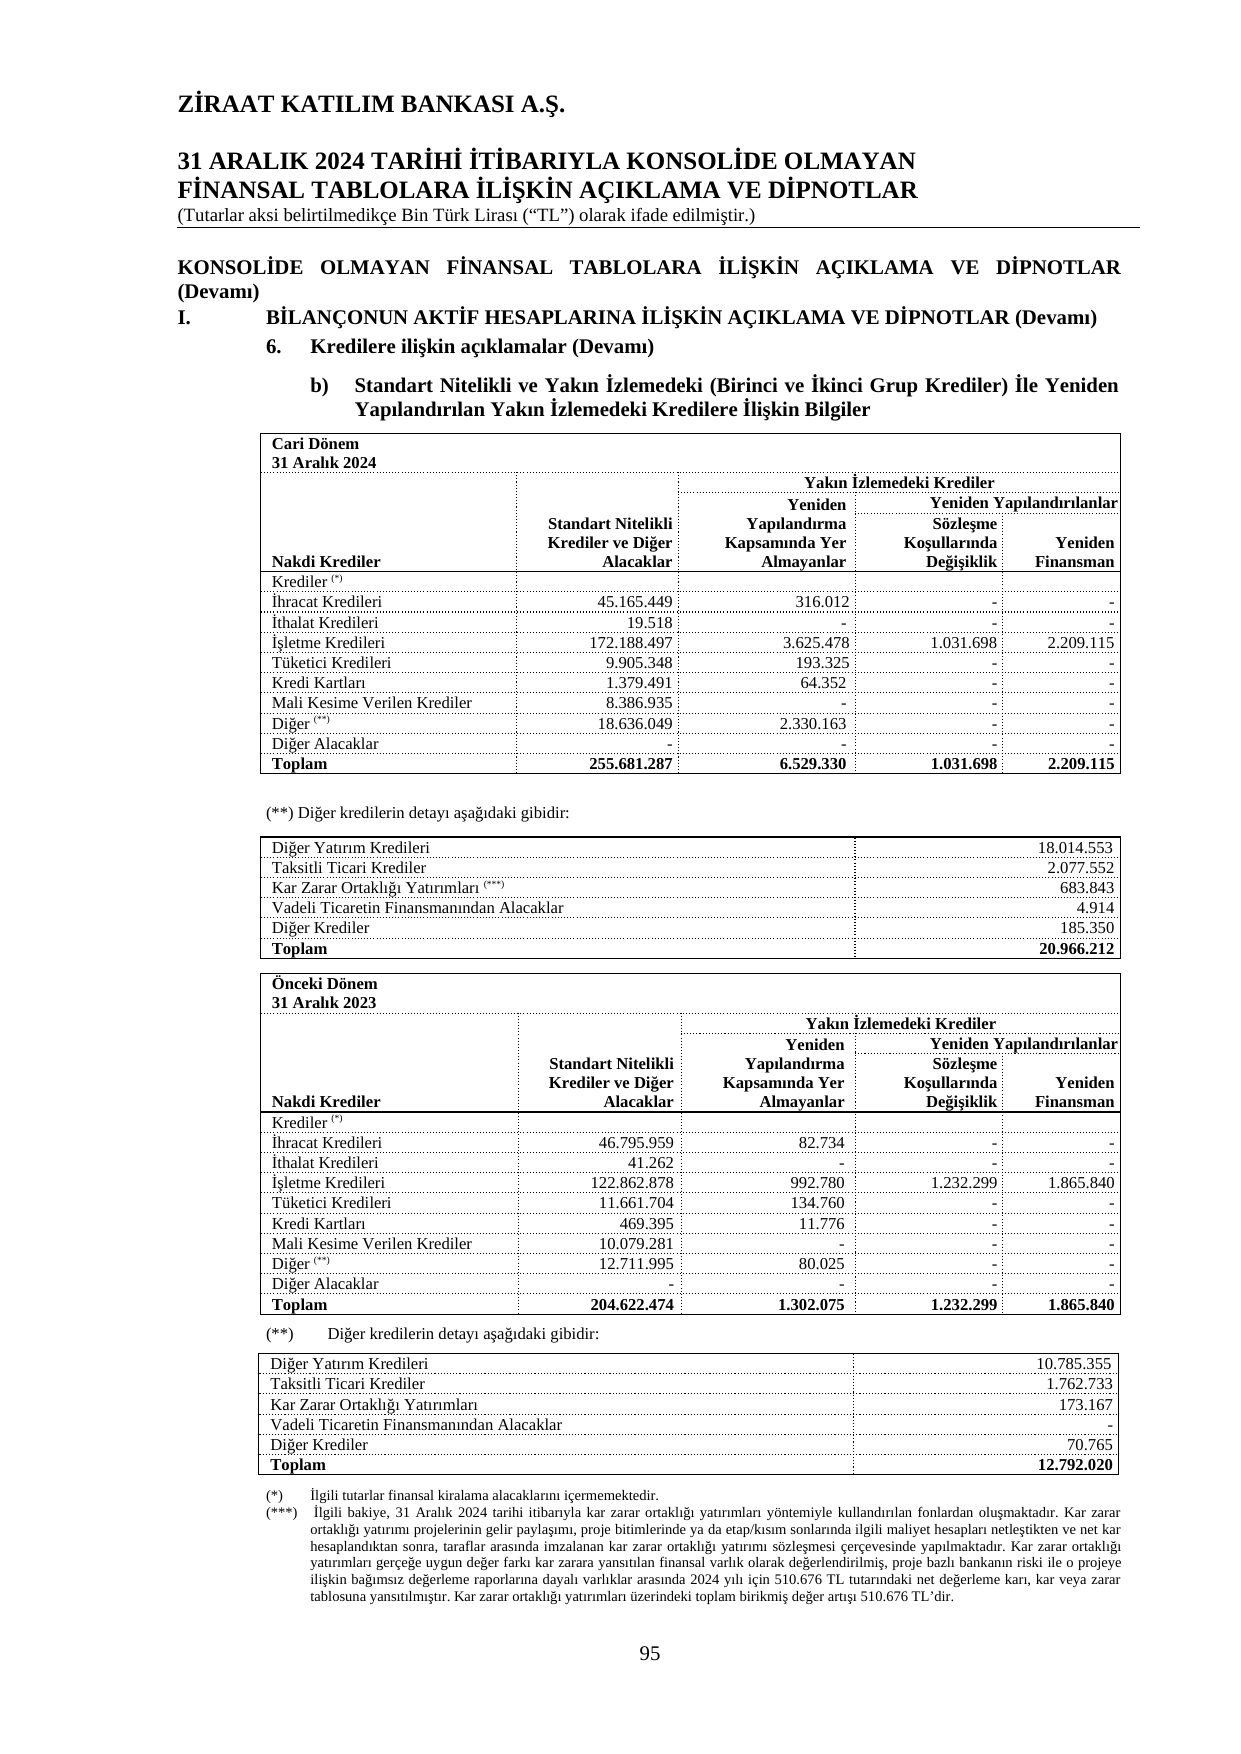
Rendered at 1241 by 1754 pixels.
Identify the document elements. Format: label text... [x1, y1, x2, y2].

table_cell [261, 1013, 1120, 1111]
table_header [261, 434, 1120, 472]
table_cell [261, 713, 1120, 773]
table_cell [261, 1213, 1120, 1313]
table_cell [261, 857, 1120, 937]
list Standart Nitelikli ve Yakın İzlemedeki (Birinci ve İkinci Grup Krediler) İle Yeniden Yapılandırılan Yakın İzlemedeki Kredilere İlişkin Bilgiler [310, 372, 1120, 421]
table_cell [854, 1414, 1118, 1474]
text KONSOLİDE OLMAYAN FİNANSAL TABLOLARA İLİŞKİN AÇIKLAMA VE DİPNOTLAR (Devamı) [177, 255, 1122, 303]
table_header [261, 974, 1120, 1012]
text (**) Diğer kredilerin detayı aşağıdaki gibidir: [252, 1324, 1122, 1343]
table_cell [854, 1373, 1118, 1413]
list BİLANÇONUN AKTİF HESAPLARINA İLİŞKİN AÇIKLAMA VE DİPNOTLAR (Devamı) [177, 305, 1122, 329]
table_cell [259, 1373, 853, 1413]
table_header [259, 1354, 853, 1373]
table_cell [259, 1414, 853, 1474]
text (**) Diğer kredilerin detayı aşağıdaki gibidir: [266, 803, 1122, 822]
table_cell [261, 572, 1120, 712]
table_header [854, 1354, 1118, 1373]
text (*) İlgili tutarlar finansal kiralama alacaklarını içermemektedir. [266, 1487, 1141, 1504]
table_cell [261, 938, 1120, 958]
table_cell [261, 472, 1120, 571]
text (***) İlgili bakiye, 31 Aralık 2024 tarihi itibarıyla kar zarar ortaklığı yatırımları yöntemiyle kullandırılan fonlardan oluşmaktadır. Kar zarar ortaklığı yatırımı projelerinin gelir paylaşımı, proje bitimlerinde ya da etap/kısım sonlarında ilgili maliyet hesapları netleştikten ve net kar hesaplandıktan sonra, taraflar arasında imzalanan kar zarar ortaklığı yatırımı sözleşmesi çerçevesinde yapılmaktadır. Kar zarar ortaklığı yatırımları gerçeğe uygun değer farkı kar zarara yansıtılan finansal varlık olarak değerlendirilmiş, proje bazlı bankanın riski ile o projeye ilişkin bağımsız değerleme raporlarına dayalı varlıklar arasında 2024 yılı için 510.676 TL tutarındaki net değerleme karı, kar veya zarar tablosuna yansıtılmıştır. Kar zarar ortaklığı yatırımları üzerindeki toplam birikmiş değer artışı 510.676 TL’dir. [266, 1504, 1122, 1604]
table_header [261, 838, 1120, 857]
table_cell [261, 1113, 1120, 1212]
list Kredilere ilişkin açıklamalar (Devamı) [266, 334, 1122, 358]
